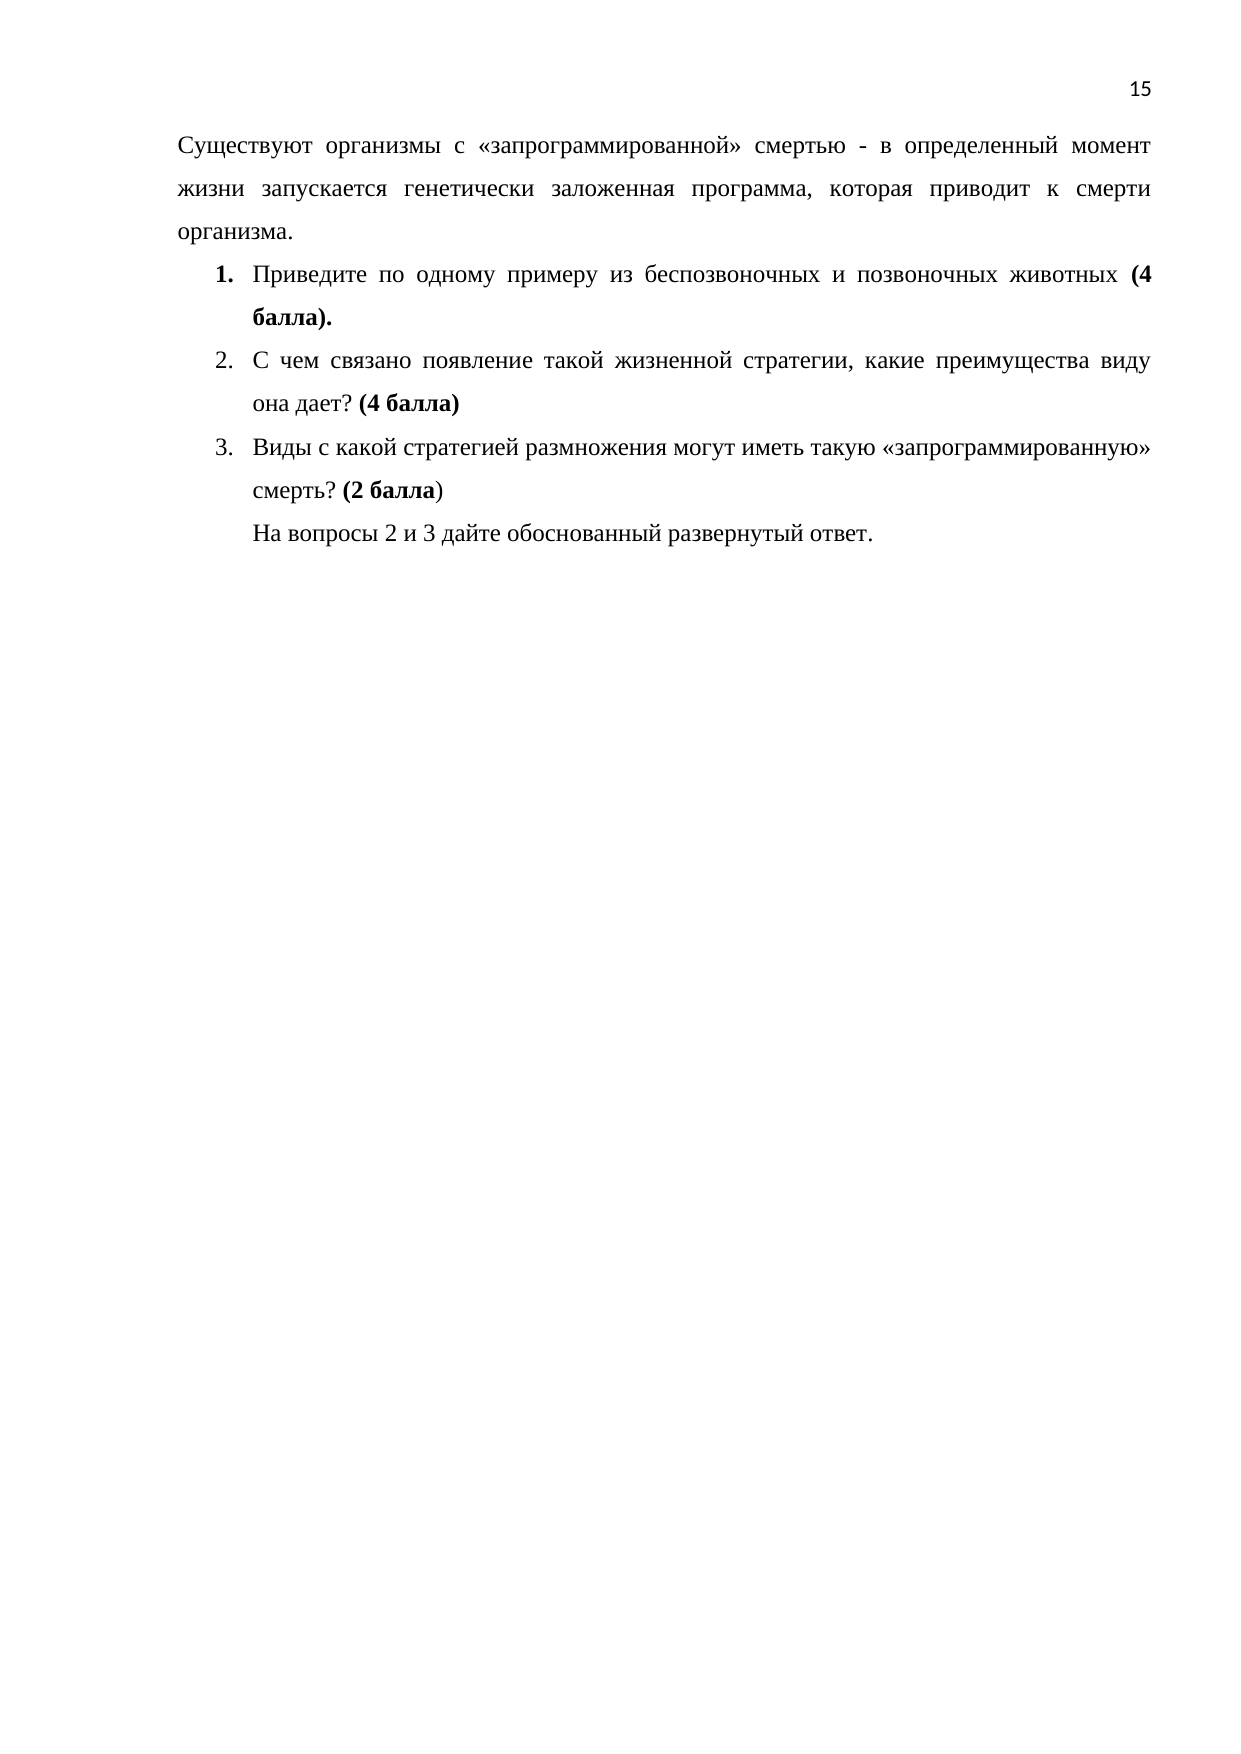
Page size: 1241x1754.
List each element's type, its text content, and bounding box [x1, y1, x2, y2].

list На вопросы 2 и 3 дайте обоснованный развернутый ответ. [252, 518, 1152, 547]
list Виды с какой стратегией размножения могут иметь такую «запрограммированную» смерть? (2 балла) [215, 432, 1152, 503]
list С чем связано появление такой жизненной стратегии, какие преимущества виду она дает? (4 балла) [215, 345, 1152, 417]
text Существуют организмы с «запрограммированной» смертью - в определенный момент жизни запускается генетически заложенная программа, которая приводит к смерти организма. [177, 130, 1152, 245]
list Приведите по одному примеру из беспозвоночных и позвоночных животных (4 балла). [215, 259, 1152, 331]
